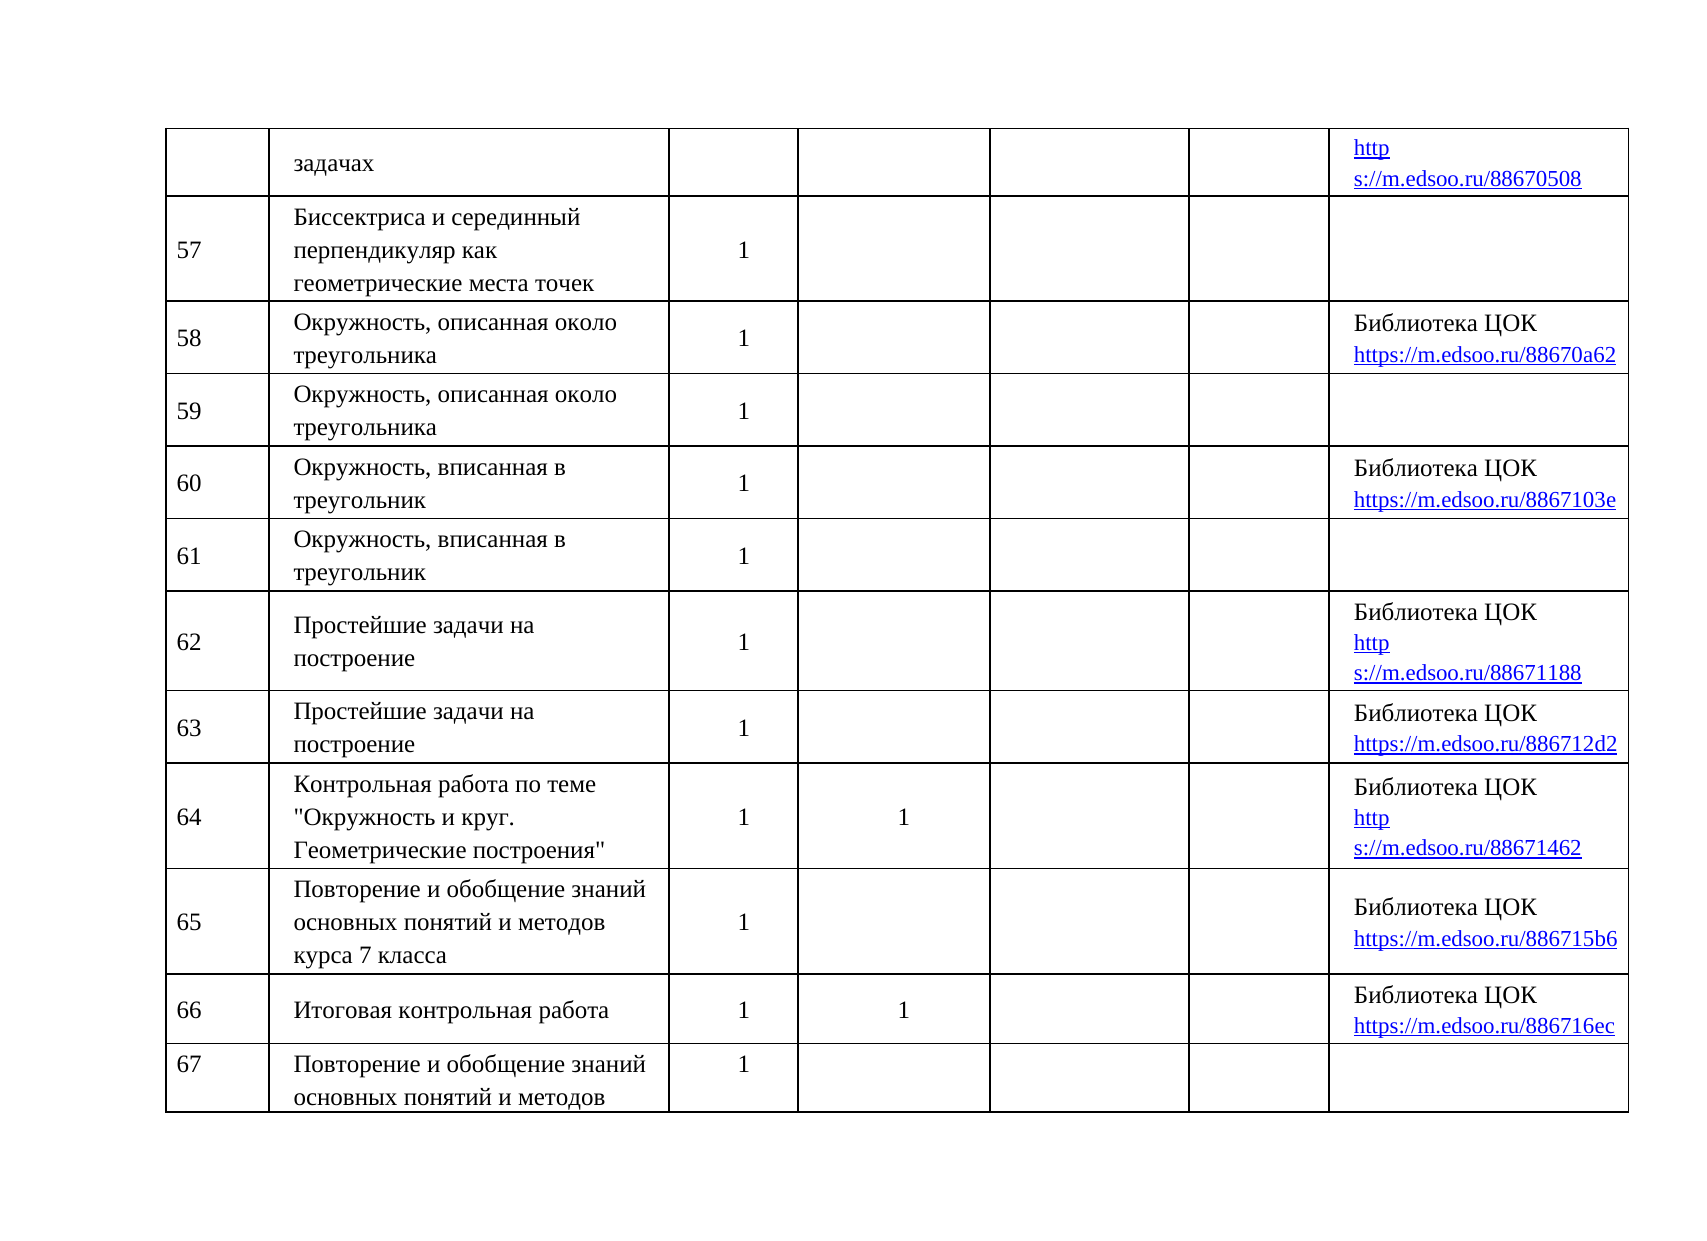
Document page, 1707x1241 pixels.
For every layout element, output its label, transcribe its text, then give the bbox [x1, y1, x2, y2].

table_cell [1190, 447, 1328, 517]
table_cell Библиотека ЦОК https://m.edsoo.ru/88671188 [1330, 592, 1628, 690]
table_cell Биссектриса и серединный перпендикуляр как геометрические места точек [270, 197, 668, 300]
table_cell 60 [167, 447, 268, 517]
table_cell Библиотека ЦОК https://m.edsoo.ru/886712d2 [1330, 691, 1628, 762]
table_cell 1 [670, 129, 797, 195]
table_cell [1190, 691, 1328, 762]
table_cell [1190, 975, 1328, 1042]
table_cell 1 [670, 374, 797, 445]
table_cell [991, 129, 1188, 195]
table_cell [799, 374, 989, 445]
table_cell Библиотека ЦОК https://m.edsoo.ru/88671462 [1330, 764, 1628, 867]
table_cell [799, 1044, 989, 1111]
table_cell 1 [670, 197, 797, 300]
table_cell [1190, 302, 1328, 373]
table_cell Окружность, вписанная в треугольник [270, 447, 668, 517]
table_cell [1330, 1044, 1628, 1111]
table_cell [991, 691, 1188, 762]
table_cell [270, 129, 668, 195]
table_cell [270, 869, 668, 973]
table_cell 67 [167, 1044, 268, 1111]
table_cell 56 [167, 129, 268, 195]
table_cell [991, 447, 1188, 517]
table_cell [799, 129, 989, 195]
table_cell Контрольная работа по теме "Окружность и круг. Геометрические построения" [270, 764, 668, 867]
table_cell 62 [167, 592, 268, 690]
table_cell [1190, 197, 1328, 300]
table_cell 61 [167, 519, 268, 590]
table_cell [1330, 197, 1628, 300]
table_cell 59 [167, 374, 268, 445]
table_cell Библиотека ЦОК https://m.edsoo.ru/8867103e [1330, 447, 1628, 517]
table_cell [1330, 374, 1628, 445]
table_cell 1 [670, 447, 797, 517]
table_cell [1190, 129, 1328, 195]
table_cell [991, 197, 1188, 300]
table_cell [991, 975, 1188, 1042]
table_cell [991, 519, 1188, 590]
table_cell Окружность, вписанная в треугольник [270, 519, 668, 590]
table_cell [991, 592, 1188, 690]
table_cell Библиотека ЦОК https://m.edsoo.ru/88670a62 [1330, 302, 1628, 373]
table_cell 1 [670, 869, 797, 973]
table_cell [1330, 519, 1628, 590]
table_cell 1 [799, 975, 989, 1042]
table_cell [991, 869, 1188, 973]
table_cell [1190, 764, 1328, 867]
table_cell 1 [670, 975, 797, 1042]
table_cell Библиотека ЦОК https://m.edsoo.ru/886716ec [1330, 975, 1628, 1042]
table_cell [991, 764, 1188, 867]
table_cell Простейшие задачи на построение [270, 592, 668, 690]
table_cell [799, 592, 989, 690]
table_cell [991, 374, 1188, 445]
table_cell [799, 691, 989, 762]
table_cell [1190, 374, 1328, 445]
table_cell Окружность, описанная около треугольника [270, 374, 668, 445]
table_cell [799, 302, 989, 373]
table_cell 57 [167, 197, 268, 300]
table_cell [1330, 129, 1628, 195]
table_cell [991, 1044, 1188, 1111]
table_cell 66 [167, 975, 268, 1042]
table_cell 1 [799, 764, 989, 867]
table_cell [799, 447, 989, 517]
table_cell 1 [670, 519, 797, 590]
table_cell 1 [670, 1044, 797, 1111]
table_cell 1 [670, 302, 797, 373]
table_cell [799, 869, 989, 973]
table_cell 58 [167, 302, 268, 373]
table_cell 63 [167, 691, 268, 762]
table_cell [270, 1044, 668, 1111]
table_cell Простейшие задачи на построение [270, 691, 668, 762]
table_cell Окружность, описанная около треугольника [270, 302, 668, 373]
table_cell [991, 302, 1188, 373]
table_cell 65 [167, 869, 268, 973]
table_cell [1190, 1044, 1328, 1111]
table_cell 1 [670, 764, 797, 867]
table_cell [1190, 592, 1328, 690]
table_cell [799, 519, 989, 590]
table_cell 1 [670, 592, 797, 690]
table_cell [799, 197, 989, 300]
table_cell 1 [670, 691, 797, 762]
table_cell Итоговая контрольная работа [270, 975, 668, 1042]
table_cell [1190, 869, 1328, 973]
table_cell [1190, 519, 1328, 590]
table_cell Библиотека ЦОК https://m.edsoo.ru/886715b6 [1330, 869, 1628, 973]
table_cell 64 [167, 764, 268, 867]
